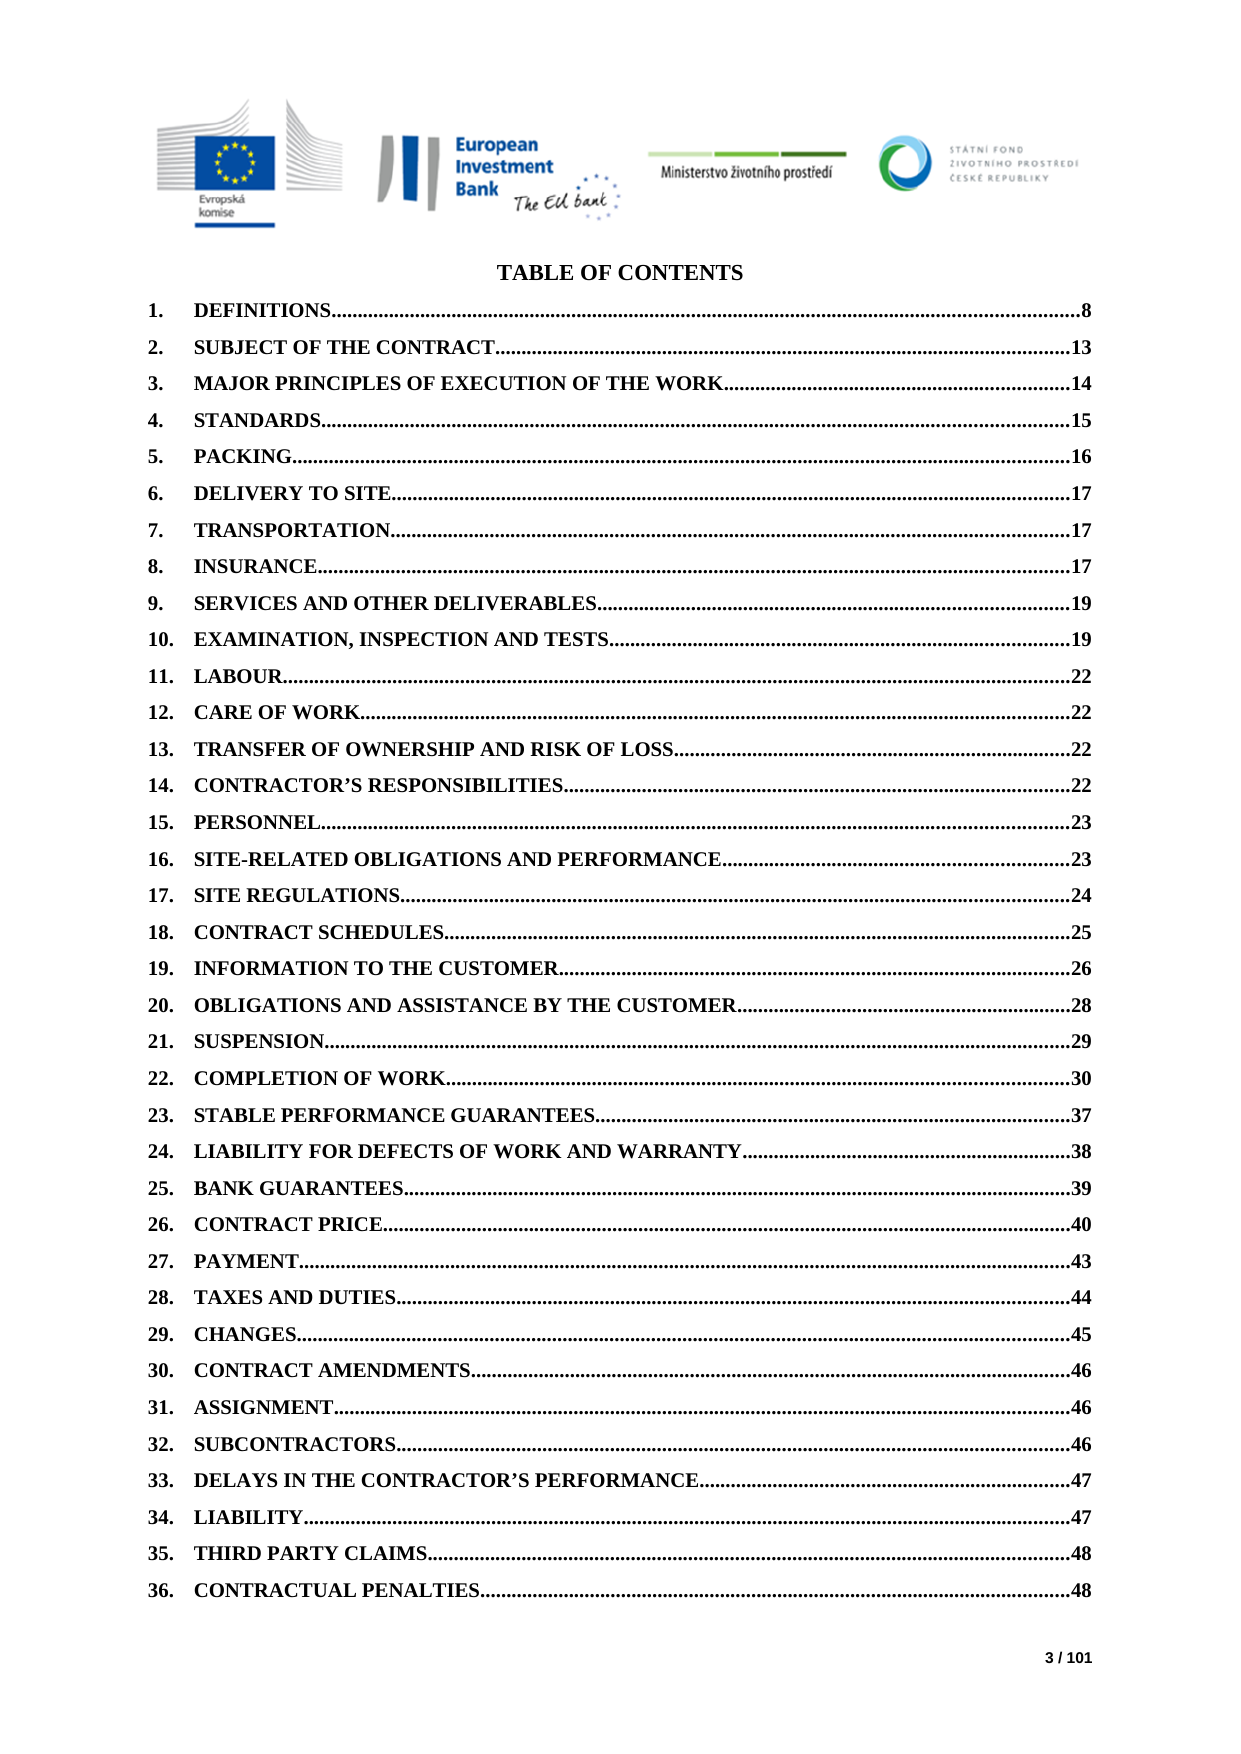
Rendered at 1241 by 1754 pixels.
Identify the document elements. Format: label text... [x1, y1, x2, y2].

picture [147, 87, 1093, 235]
text 16. SITE-RELATED OBLIGATIONS AND PERFORMANCE 23 [148, 847, 1092, 871]
text 24. LIABILITY FOR DEFECTS OF WORK AND WARRANTY 38 [148, 1139, 1092, 1163]
text 22. COMPLETION OF WORK 30 [148, 1066, 1092, 1090]
text 17. SITE REGULATIONS 24 [148, 883, 1092, 907]
text 10. EXAMINATION, INSPECTION AND TESTS 19 [148, 627, 1092, 651]
text 3. MAJOR PRINCIPLES OF EXECUTION OF THE WORK 14 [148, 371, 1092, 395]
text 32. SUBCONTRACTORS 46 [148, 1432, 1092, 1456]
text 25. BANK GUARANTEES 39 [148, 1176, 1092, 1200]
text 15. PERSONNEL 23 [148, 810, 1092, 834]
text 9. SERVICES AND OTHER DELIVERABLES 19 [148, 591, 1092, 615]
text 34. LIABILITY 47 [148, 1505, 1092, 1529]
text 2. SUBJECT OF THE CONTRACT 13 [148, 335, 1092, 359]
text 8. INSURANCE 17 [148, 554, 1092, 578]
text 1. DEFINITIONS 8 [148, 298, 1092, 322]
text 13. TRANSFER OF OWNERSHIP AND RISK OF LOSS 22 [148, 737, 1092, 761]
text 19. INFORMATION TO THE CUSTOMER 26 [148, 956, 1092, 980]
text 5. PACKING 16 [148, 444, 1092, 468]
text 11. LABOUR 22 [148, 664, 1092, 688]
text 6. DELIVERY TO SITE 17 [148, 481, 1092, 505]
text 35. THIRD PARTY CLAIMS 48 [148, 1541, 1092, 1565]
text 18. CONTRACT SCHEDULES 25 [148, 920, 1092, 944]
text 4. STANDARDS 15 [148, 408, 1092, 432]
text Table of Contents [148, 259, 1092, 286]
text 31. ASSIGNMENT 46 [148, 1395, 1092, 1419]
text 23. STABLE PERFORMANCE GUARANTEES 37 [148, 1102, 1092, 1127]
text 12. CARE OF WORK 22 [148, 700, 1092, 724]
text 30. CONTRACT AMENDMENTS 46 [148, 1358, 1092, 1382]
text 21. SUSPENSION 29 [148, 1029, 1092, 1053]
text 28. TAXES AND DUTIES 44 [148, 1285, 1092, 1309]
text 20. OBLIGATIONS AND ASSISTANCE BY THE CUSTOMER 28 [148, 993, 1092, 1017]
text 29. CHANGES 45 [148, 1322, 1092, 1346]
text 33. DELAYS IN THE CONTRACTOR’S PERFORMANCE 47 [148, 1468, 1092, 1492]
text 27. PAYMENT 43 [148, 1249, 1092, 1273]
text 36. CONTRACTUAL PENALTIES 48 [148, 1578, 1092, 1602]
text 26. CONTRACT PRICE 40 [148, 1212, 1092, 1236]
text 7. TRANSPORTATION 17 [148, 517, 1092, 542]
text 14. CONTRACTOR’S RESPONSIBILITIES 22 [148, 773, 1092, 797]
